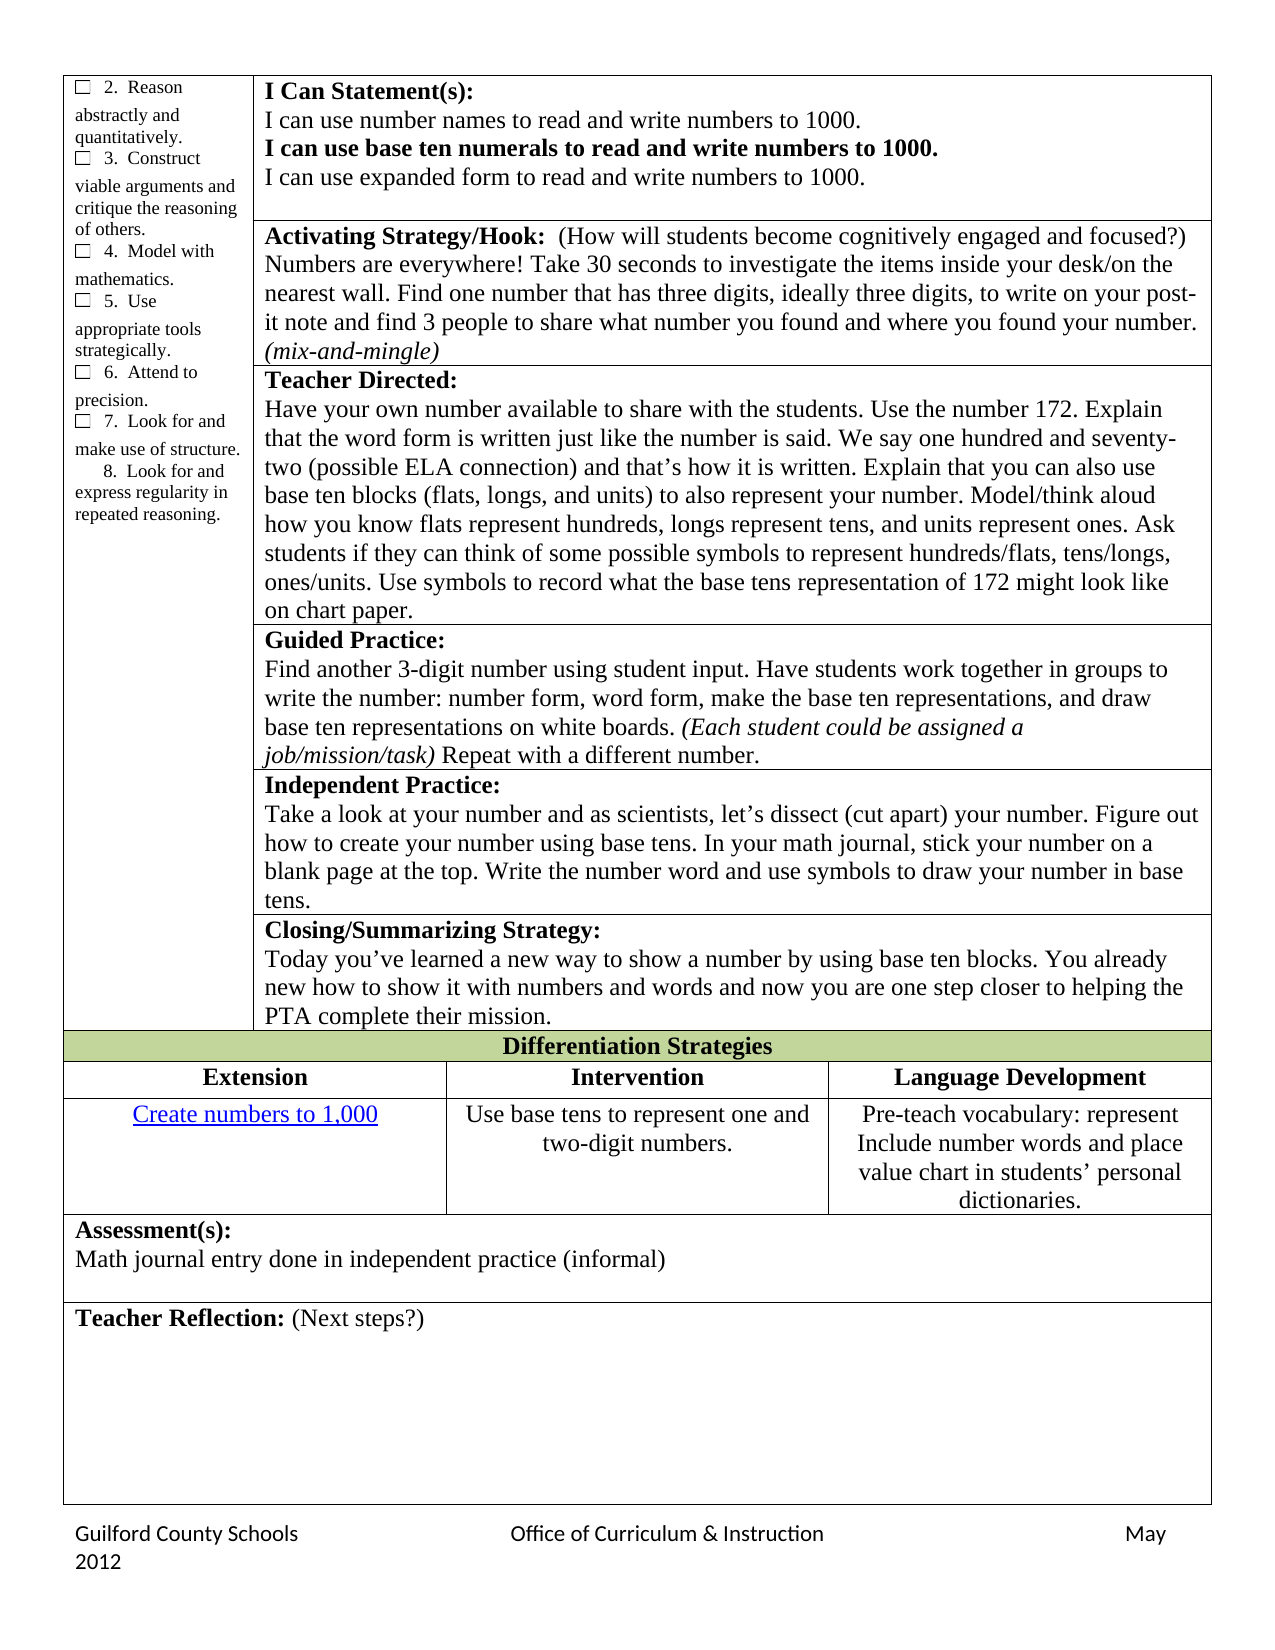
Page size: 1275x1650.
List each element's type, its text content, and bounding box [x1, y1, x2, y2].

table_cell Pre-teach vocabulary: represent Include number words and place value chart in students’ personal dictionaries. [829, 1099, 1211, 1214]
picture [75, 293, 91, 307]
table_cell Independent Practice: Take a look at your number and as scientists, let’s dissect (cut apart) your number. Figure out how to create your number using base tens. In your math journal, stick your number on a blank page at the top. Write the number word and use symbols to draw your number in base tens. [254, 770, 1211, 914]
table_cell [64, 1303, 1211, 1504]
picture [75, 80, 91, 94]
picture [75, 244, 91, 258]
picture [75, 151, 91, 165]
table_cell Activating Strategy/Hook: (How will students become cognitively engaged and focused?) Numbers are everywhere! Take 30 seconds to investigate the items inside your desk/on the nearest wall. Find one number that has three digits, ideally three digits, to write on your post-it note and find 3 people to share what number you found and where you found your number. (mix-and-mingle) [254, 221, 1211, 364]
picture [75, 414, 91, 428]
table_cell Guided Practice: Find another 3-digit number using student input. Have students work together in groups to write the number: number form, word form, make the base ten representations, and draw base ten representations on white boards. (Each student could be assigned a job/mission/task) Repeat with a different number. [254, 625, 1211, 769]
table_cell I Can Statement(s): I can use number names to read and write numbers to 1000. I can use base ten numerals to read and write numbers to 1000. I can use expanded form to read and write numbers to 1000. [254, 76, 1211, 220]
table_cell Closing/Summarizing Strategy: Today you’ve learned a new way to show a number by using base ten blocks. You already new how to show it with numbers and words and now you are one step closer to helping the PTA complete their mission. [254, 915, 1211, 1030]
table_cell Use base tens to represent one and two-digit numbers. [447, 1099, 828, 1214]
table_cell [64, 76, 253, 1030]
picture [75, 365, 91, 379]
table_cell Teacher Directed: Have your own number available to share with the students. Use the number 172. Explain that the word form is written just like the number is said. We say one hundred and seventy-two (possible ELA connection) and that’s how it is written. Explain that you can also use base ten blocks (flats, longs, and units) to also represent your number. Model/think aloud how you know flats represent hundreds, longs represent tens, and units represent ones. Ask students if they can think of some possible symbols to represent hundreds/flats, tens/longs, ones/units. Use symbols to record what the base tens representation of 172 might look like on chart paper. [254, 366, 1211, 624]
table_cell Language Development [829, 1062, 1211, 1098]
table_cell Intervention [447, 1062, 828, 1098]
table_cell Extension [64, 1062, 446, 1098]
table_cell Assessment(s): Math journal entry done in independent practice (informal) [64, 1215, 1211, 1302]
table_cell Create numbers to 1,000 [64, 1099, 446, 1214]
table_cell Differentiation Strategies [64, 1031, 1211, 1061]
